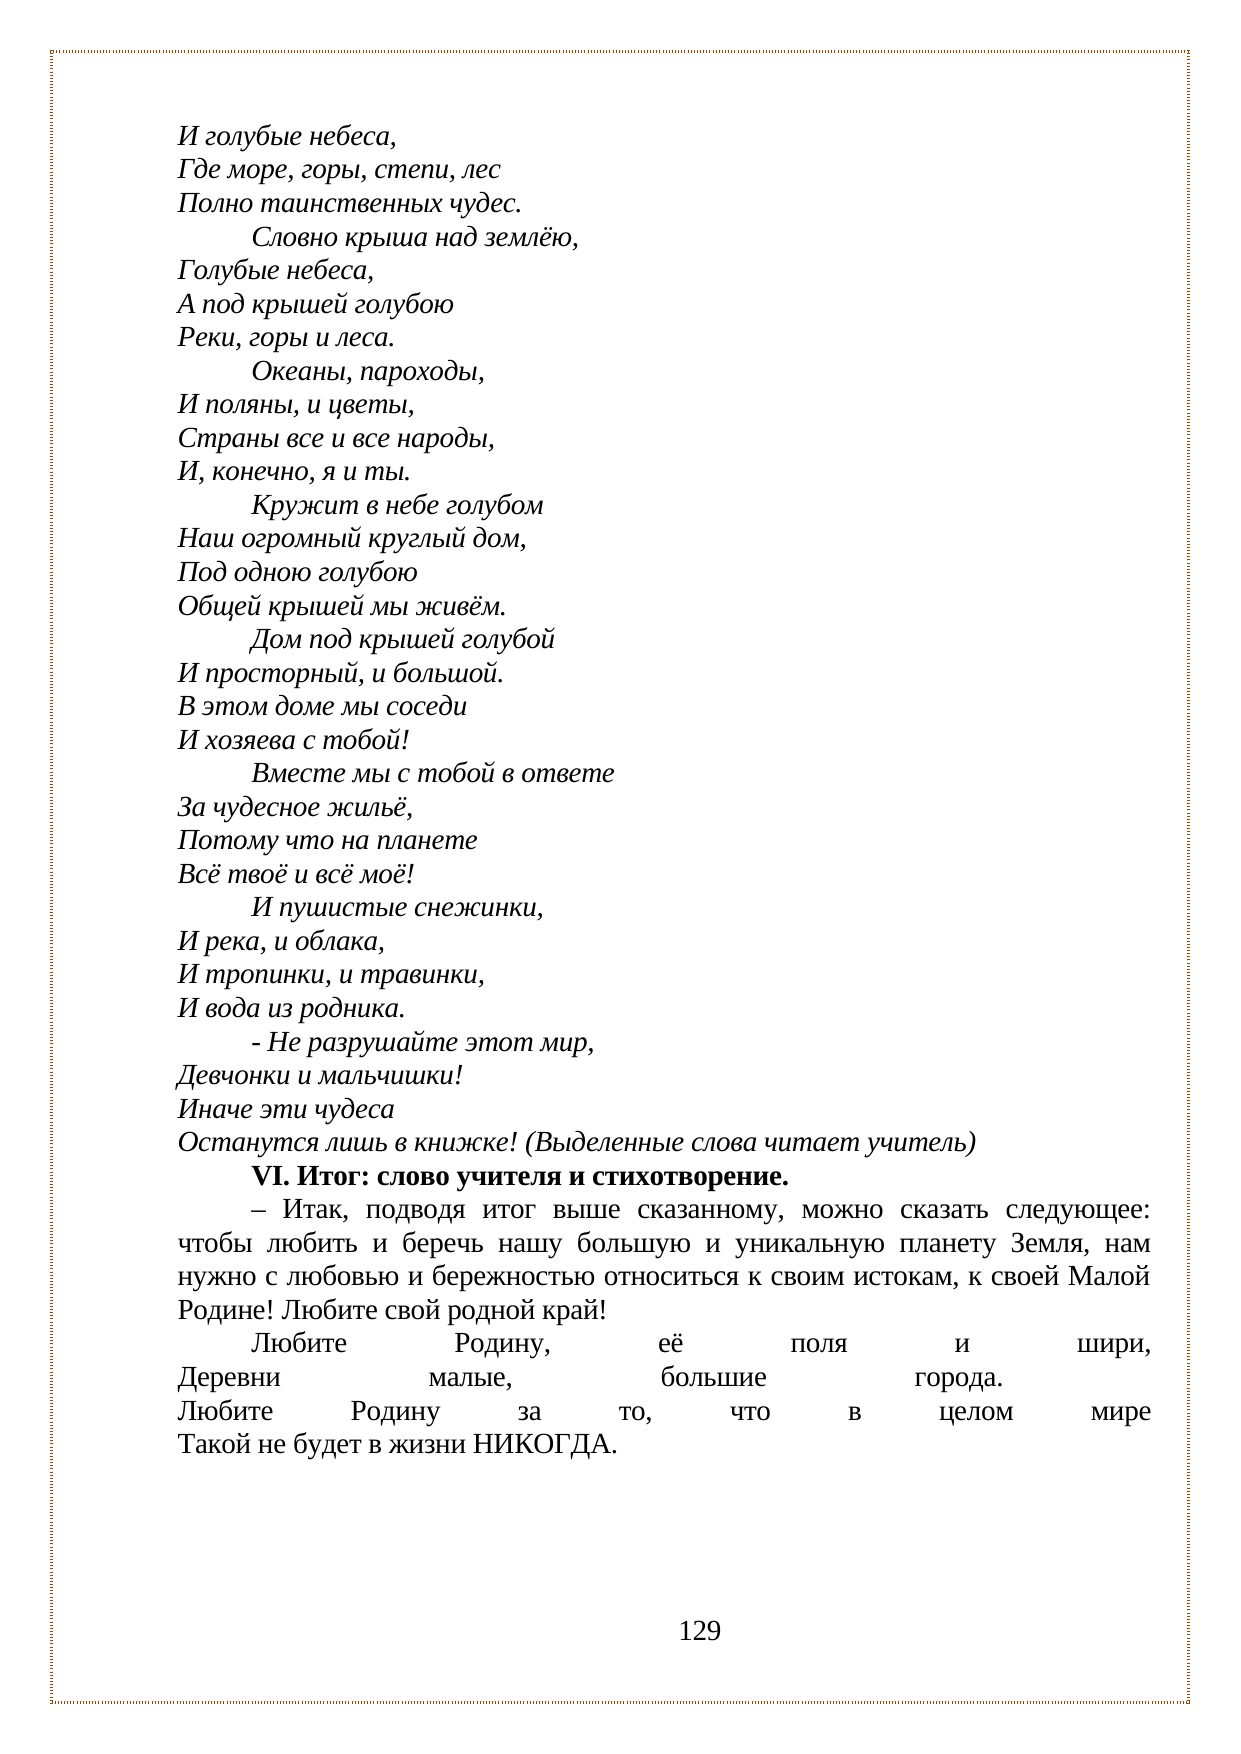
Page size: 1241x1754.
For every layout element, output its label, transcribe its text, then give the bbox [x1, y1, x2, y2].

text VI. Итог: слово учителя и стихотворение. [177, 1158, 1152, 1191]
text Кружит в небе голубом Наш огромный круглый дом, Под одною голубою Общей крышей мы живём. [177, 487, 1152, 621]
text Океаны, пароходы, И поляны, и цветы, Страны все и все народы, И, конечно, я и ты. [177, 353, 1152, 487]
text Словно крыша над землёю, Голубые небеса, А под крышей голубою Реки, горы и леса. [177, 219, 1152, 353]
text Вместе мы с тобой в ответе За чудесное жильё, Потому что на планете Всё твоё и всё моё! [177, 755, 1152, 889]
text И пушистые снежинки, И река, и облака, И тропинки, и травинки, И вода из родника. [177, 889, 1152, 1024]
text Дом под крышей голубой И просторный, и большой. В этом доме мы соседи И хозяева с тобой! [177, 621, 1152, 755]
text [177, 118, 1152, 219]
text – Итак, подводя итог выше сказанному, можно сказать следующее: чтобы любить и беречь нашу большую и уникальную планету Земля, нам нужно с любовью и бережностью относиться к своим истокам, к своей Малой Родине! Любите свой родной край! [177, 1191, 1152, 1326]
text - Не разрушайте этот мир, Девчонки и мальчишки! Иначе эти чудеса Останутся лишь в книжке! (Выделенные слова читает учитель) [177, 1024, 1152, 1158]
text Любите Родину, её поля и шири, Деревни малые, большие города. Любите Родину за то, что в целом мире Такой не будет в жизни НИКОГДА. [177, 1326, 1152, 1460]
